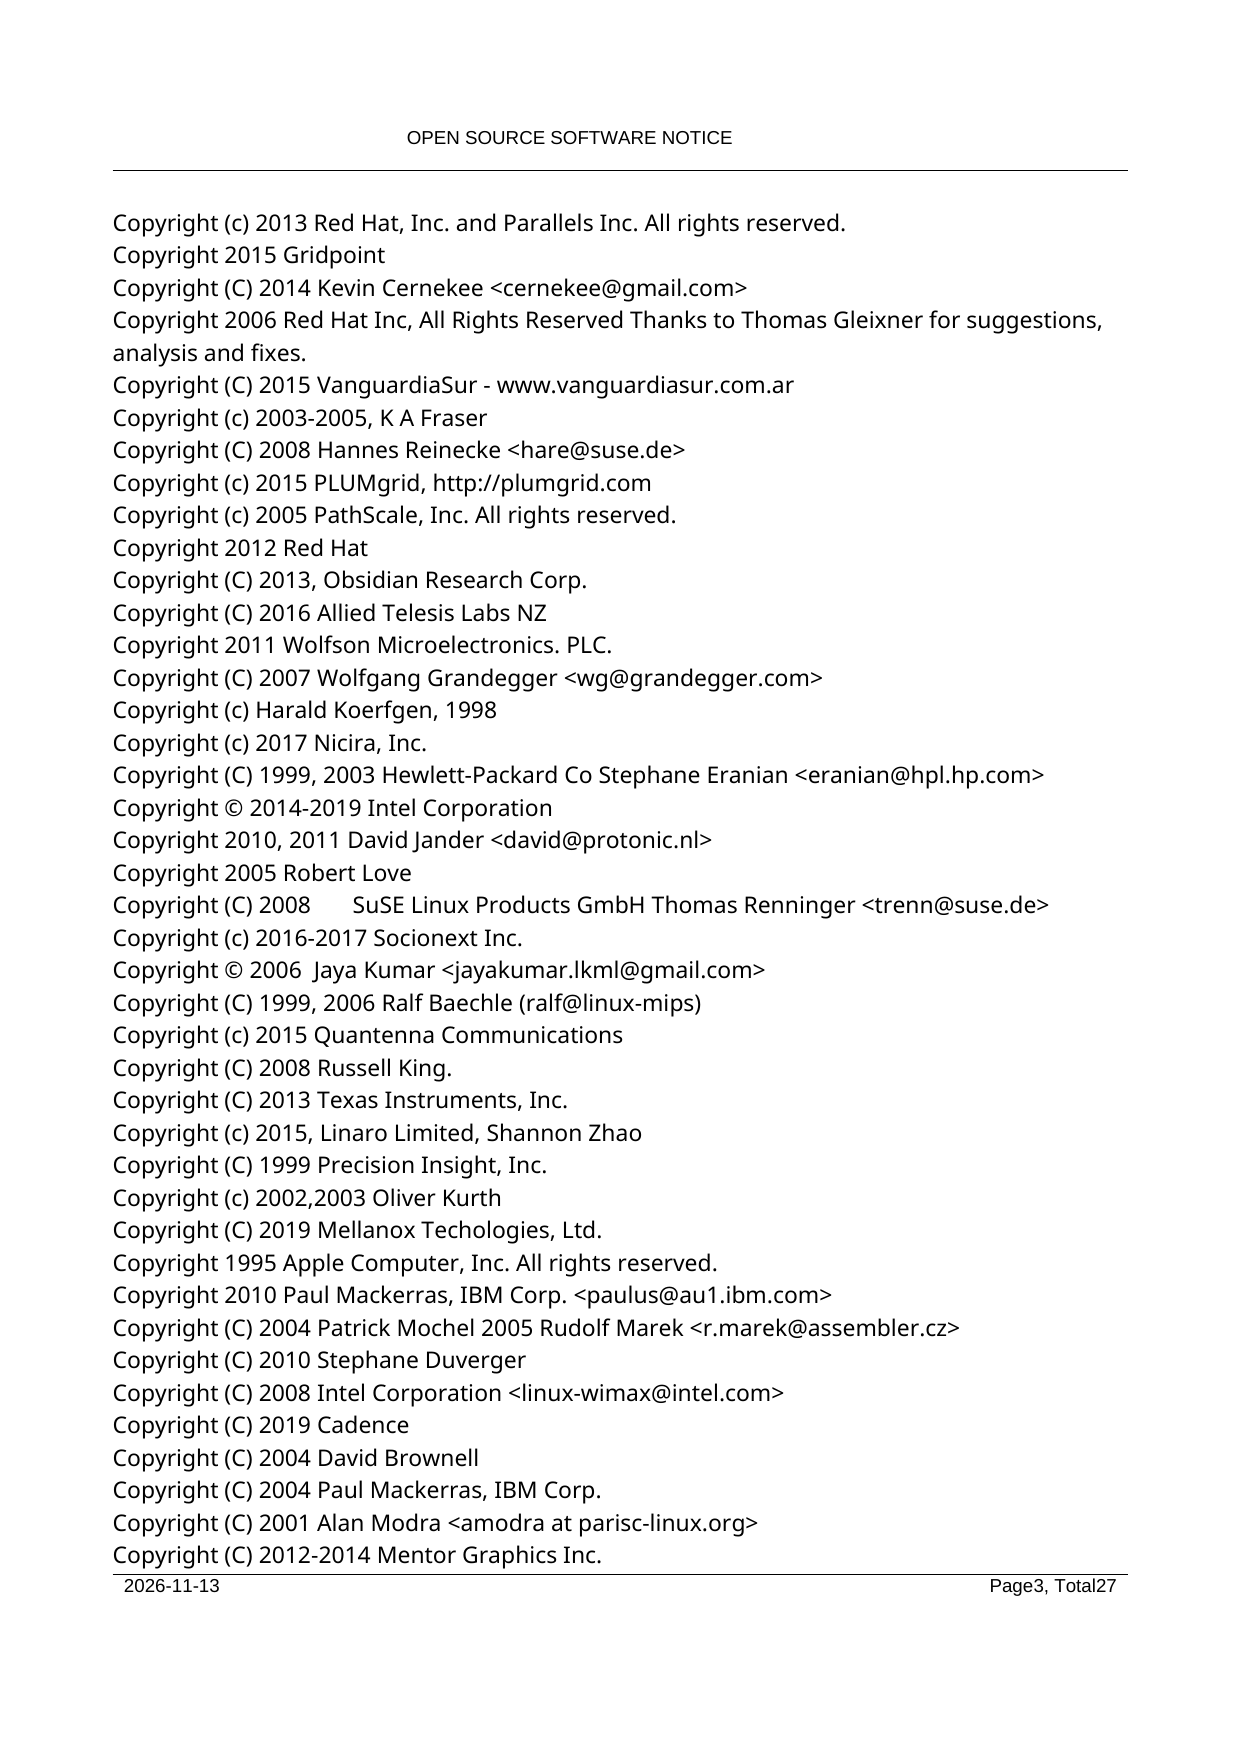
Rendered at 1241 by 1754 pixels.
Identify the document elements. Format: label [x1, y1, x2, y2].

text [112, 206, 1128, 1571]
